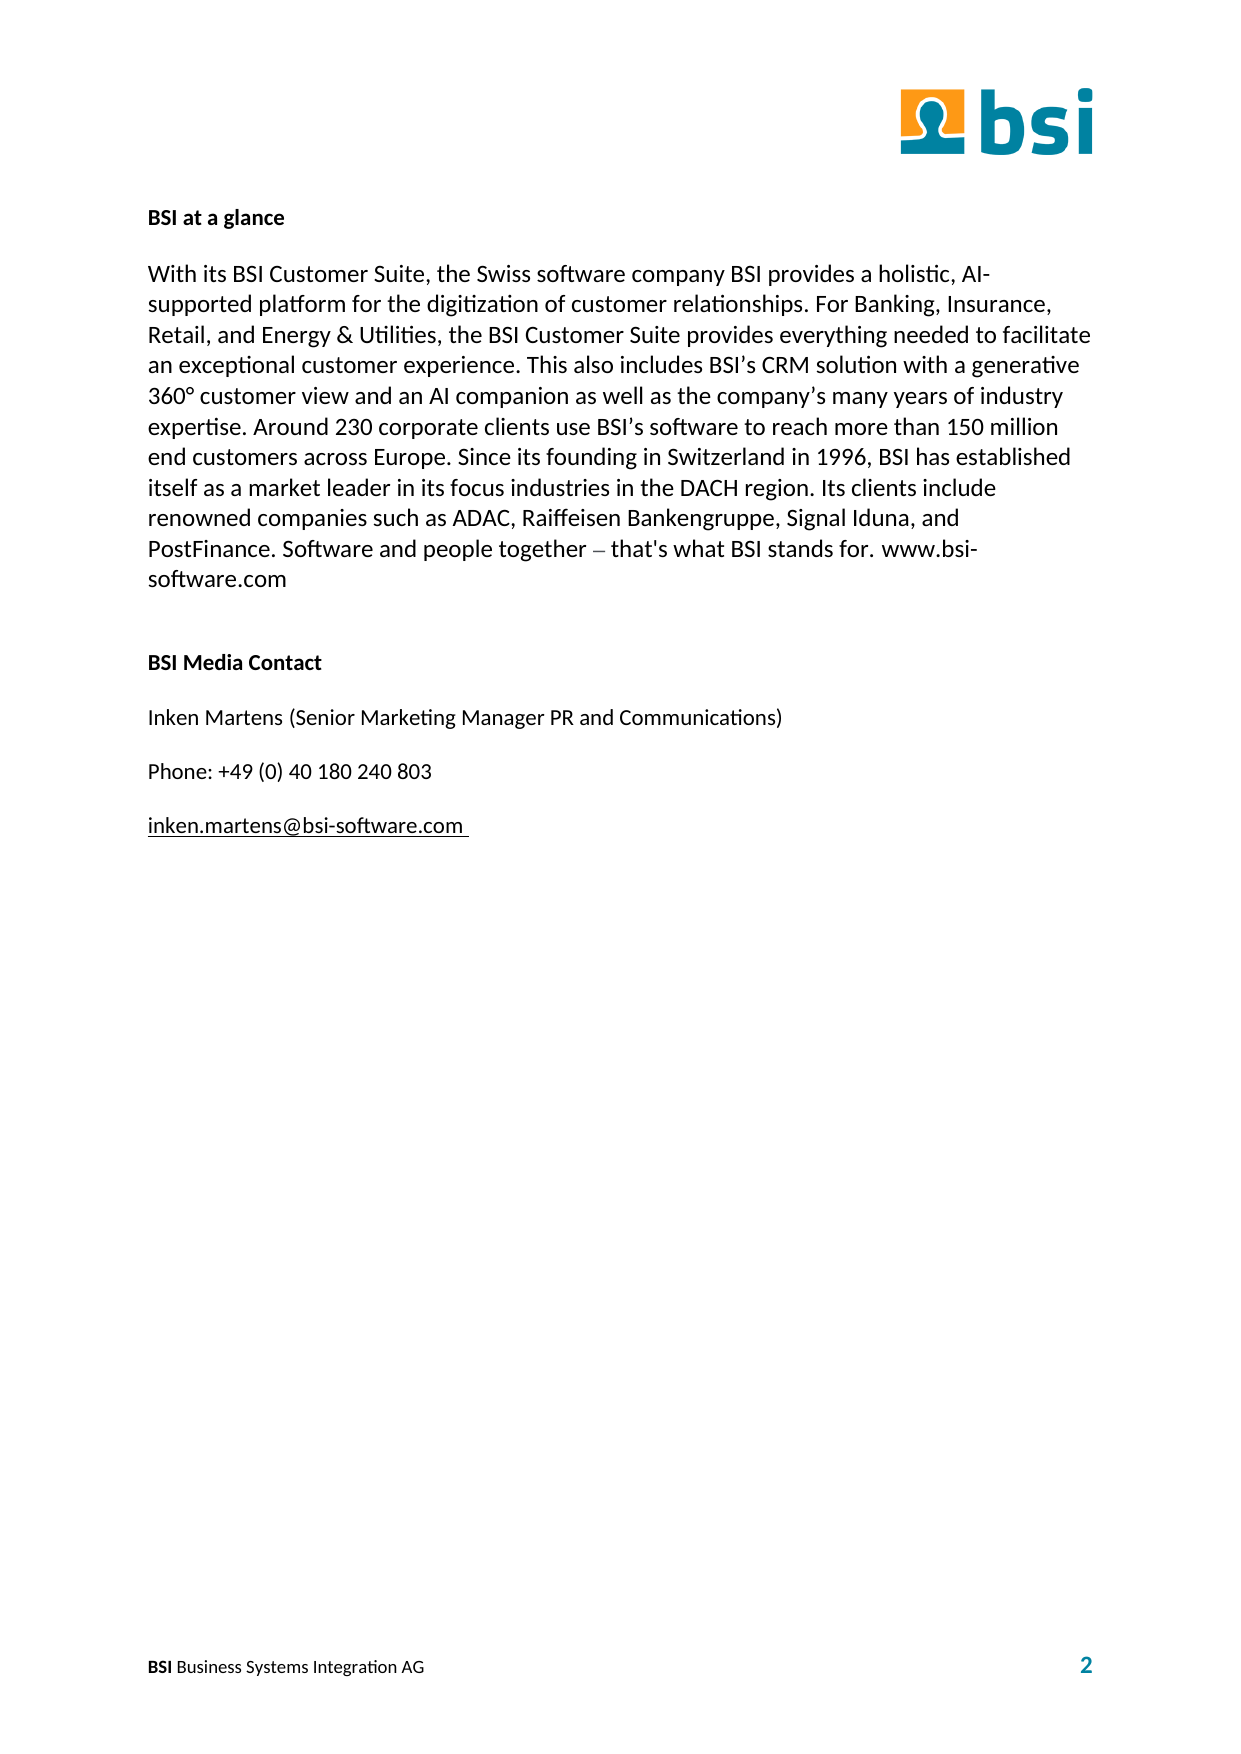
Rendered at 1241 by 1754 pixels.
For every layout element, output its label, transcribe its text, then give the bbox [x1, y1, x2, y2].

picture [900, 88, 1093, 155]
text With its BSI Customer Suite, the Swiss software company BSI provides a holistic, AI-supported platform for the digitization of customer relationships. For Banking, Insurance, Retail, and Energy & Utilities, the BSI Customer Suite provides everything needed to facilitate an exceptional customer experience. This also includes BSI’s CRM solution with a generative 360° customer view and an AI companion as well as the company’s many years of industry expertise. Around 230 corporate clients use BSI’s software to reach more than 150 million end customers across Europe. Since its founding in Switzerland in 1996, BSI has established itself as a market leader in its focus industries in the DACH region. Its clients include renowned companies such as ADAC, Raiffeisen Bankengruppe, Signal Iduna, and PostFinance. Software and people together – that's what BSI stands for. www.bsi-software.com [148, 258, 1092, 594]
text BSI Media Contact [148, 648, 1092, 676]
text Inken Martens (Senior Marketing Manager PR and Communications) [148, 703, 1092, 731]
text BSI at a glance [148, 203, 1092, 232]
text Phone: +49 (0) 40 180 240 803 [148, 757, 1092, 785]
text inken.martens@bsi-software.com [148, 812, 1092, 840]
picture [995, 120, 1010, 144]
